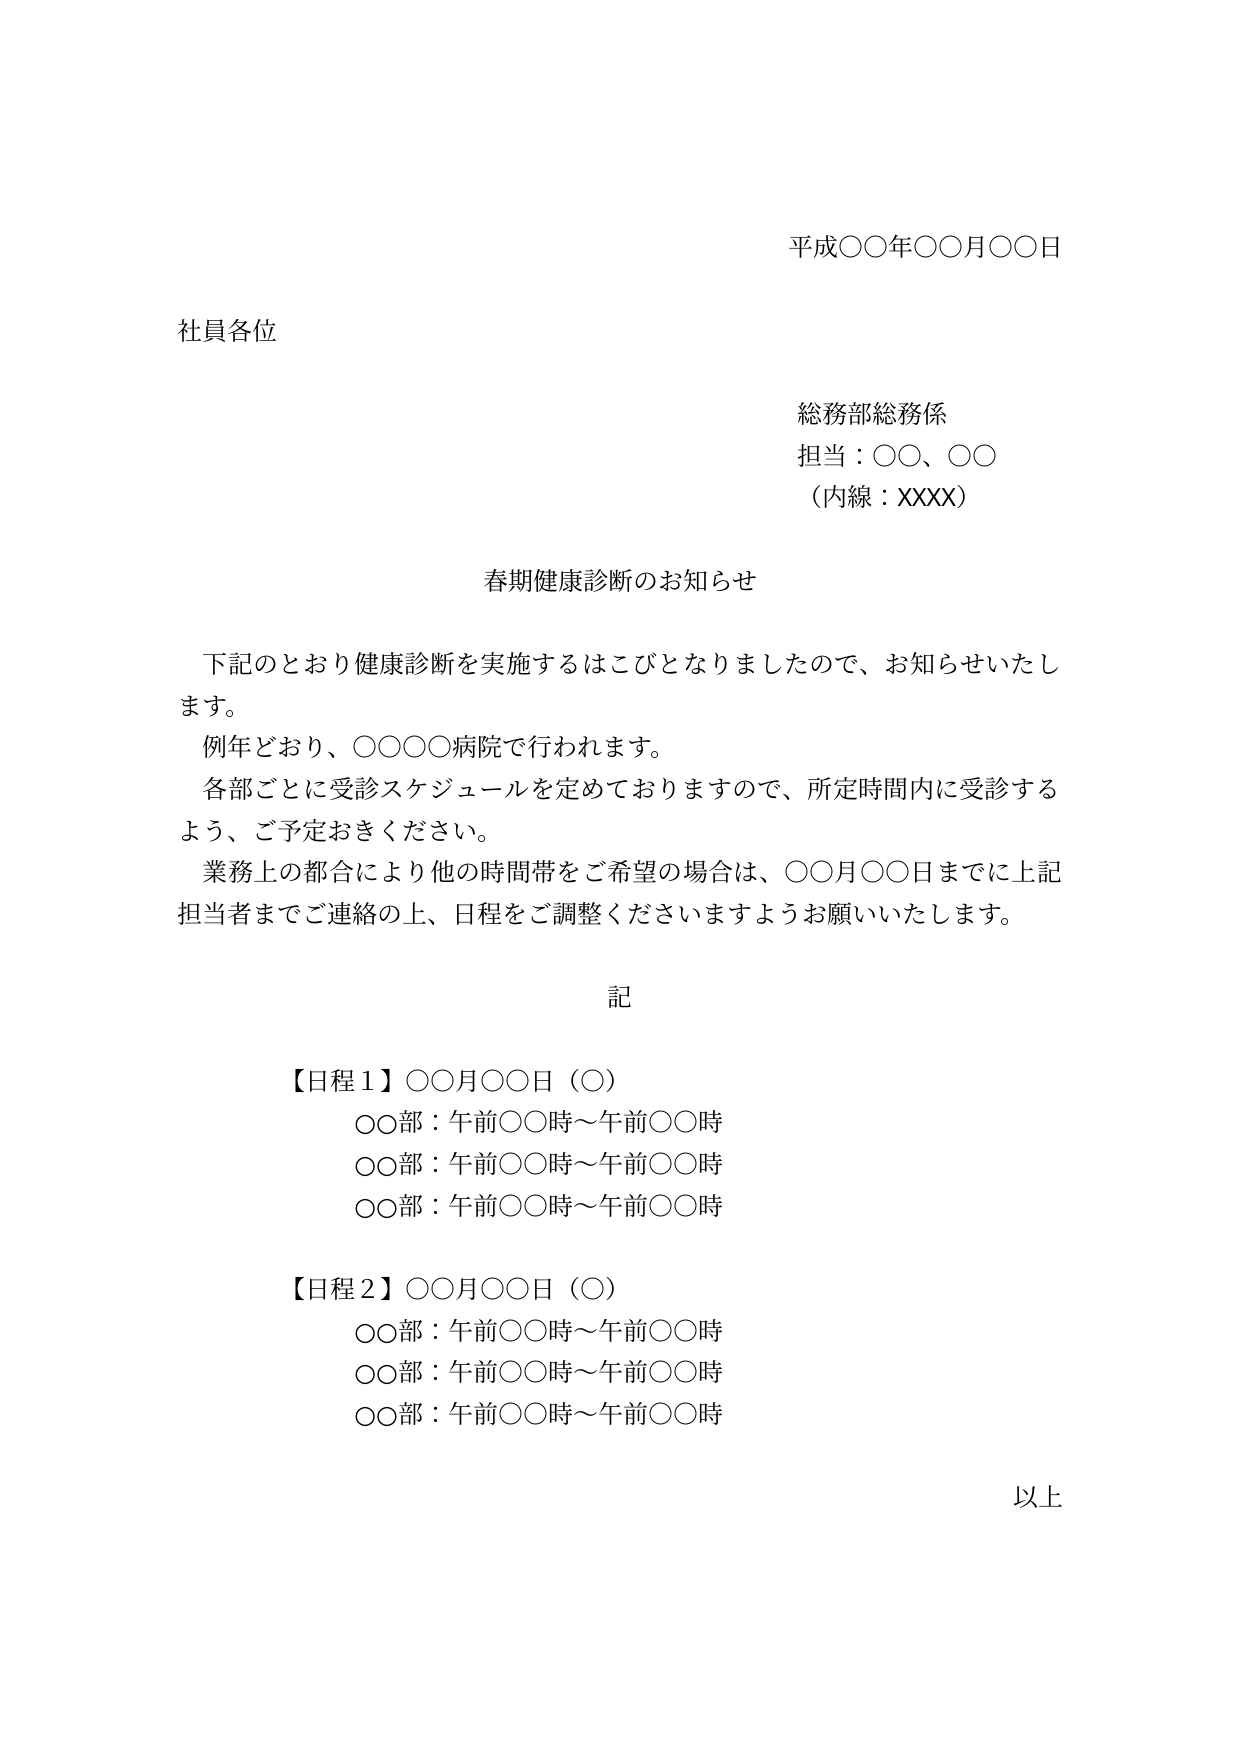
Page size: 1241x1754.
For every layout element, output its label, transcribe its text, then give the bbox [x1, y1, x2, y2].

text 担当：○○、○○ [797, 433, 1063, 475]
text 業務上の都合により他の時間帯をご希望の場合は、○○月○○日までに上記担当者までご連絡の上、日程をご調整くださいますようお願いいたします。 [177, 850, 1063, 933]
text （内線：XXXX） [797, 475, 1063, 517]
text ○○部：午前○○時〜午前○○時 [354, 1142, 1063, 1183]
text ○○部：午前○○時〜午前○○時 [354, 1392, 1063, 1433]
subtitle 記 [177, 975, 1063, 1017]
text 下記のとおり健康診断を実施するはこびとなりましたので、お知らせいたします。 [177, 642, 1063, 725]
text 以上 [177, 1475, 1063, 1517]
text 例年どおり、○○○○病院で行われます。 [177, 725, 1063, 767]
text ○○部：午前○○時〜午前○○時 [354, 1350, 1063, 1392]
text ○○部：午前○○時〜午前○○時 [354, 1100, 1063, 1142]
text 各部ごとに受診スケジュールを定めておりますので、所定時間内に受診するよう、ご予定おきください。 [177, 767, 1063, 850]
text 【日程２】○○月○○日（○） [280, 1267, 1063, 1308]
text ○○部：午前○○時〜午前○○時 [354, 1308, 1063, 1350]
text 【日程１】○○月○○日（○） [280, 1058, 1063, 1100]
text ○○部：午前○○時〜午前○○時 [354, 1183, 1063, 1225]
text 社員各位 [177, 308, 1063, 350]
text 平成○○年○○月○○日 [177, 225, 1063, 267]
text 総務部総務係 [797, 392, 1063, 433]
text 春期健康診断のお知らせ [177, 558, 1063, 600]
